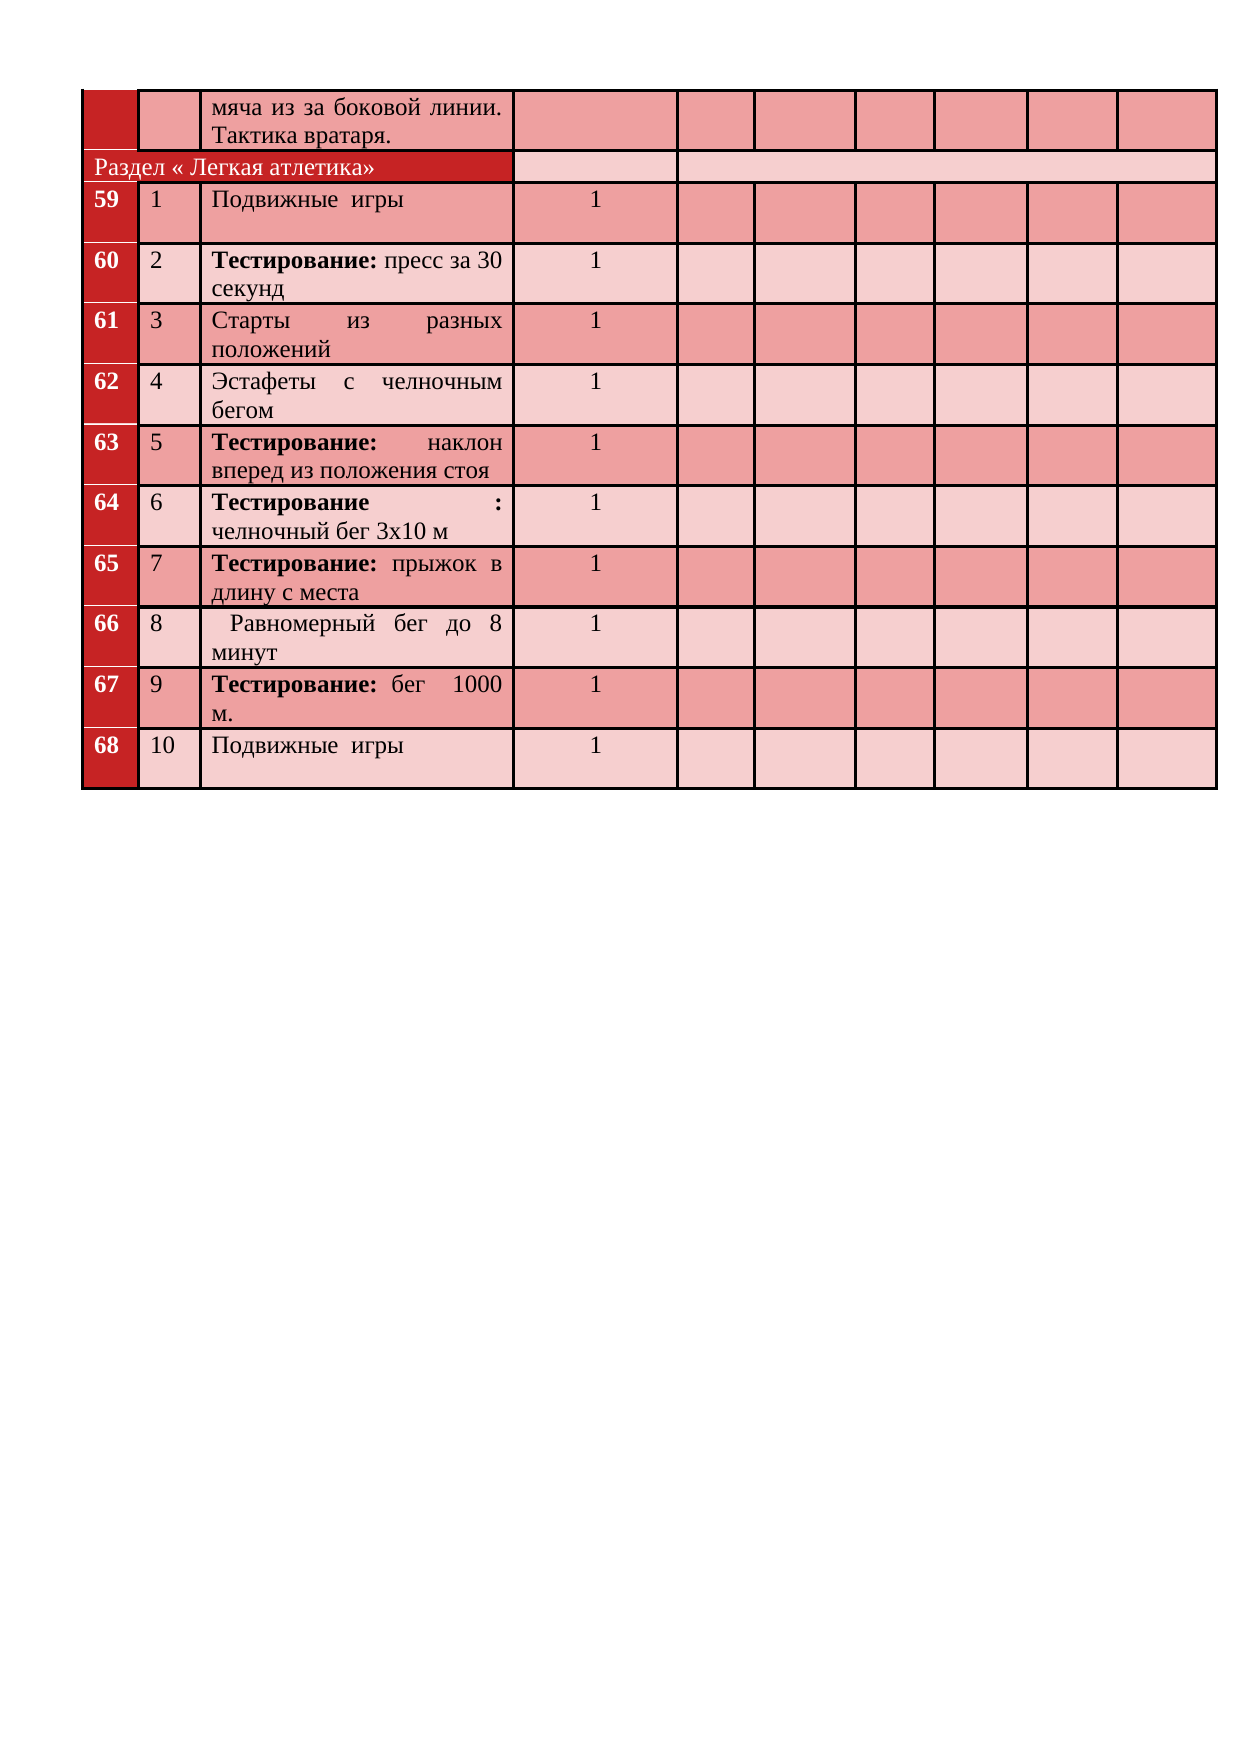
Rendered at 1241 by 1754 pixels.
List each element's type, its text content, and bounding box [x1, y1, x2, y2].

table_cell [140, 92, 199, 149]
table_cell [679, 487, 753, 545]
table_cell [84, 667, 137, 727]
table_cell 1 [515, 92, 676, 149]
table_cell [1119, 730, 1215, 787]
table_cell [936, 548, 1026, 605]
table_cell [1119, 92, 1215, 149]
table_cell [1029, 184, 1116, 242]
table_cell [84, 425, 137, 484]
table_cell [140, 427, 199, 484]
table_cell [679, 427, 753, 484]
table_cell [679, 245, 753, 302]
table_cell [857, 184, 933, 242]
table_cell [936, 245, 1026, 302]
table_cell [140, 548, 199, 605]
table_cell [1119, 487, 1215, 545]
table_cell [756, 427, 854, 484]
table_cell [756, 305, 854, 363]
table_cell [1029, 669, 1116, 727]
table_cell [1119, 427, 1215, 484]
table_cell [140, 669, 199, 727]
table_cell [936, 184, 1026, 242]
table_cell [1029, 548, 1116, 605]
table_cell [857, 669, 933, 727]
table_cell [140, 487, 199, 545]
table_cell Тестирование : челночный бег 3х10 м [202, 487, 512, 545]
table_cell [1029, 487, 1116, 545]
table_cell [756, 730, 854, 787]
table_cell 1 [515, 548, 676, 605]
table_cell 1 [515, 366, 676, 423]
table_cell [857, 609, 933, 666]
table_cell [84, 243, 137, 302]
table_cell [140, 609, 199, 666]
table_cell Тестирование: пресс за 30 секунд [202, 245, 512, 302]
table_cell [84, 728, 137, 787]
table_cell [84, 606, 137, 666]
table_cell Равномерный бег до 8 минут [202, 609, 512, 666]
table_cell [756, 548, 854, 605]
table_cell [756, 669, 854, 727]
table_cell [936, 92, 1026, 149]
table_cell [756, 366, 854, 423]
table_cell [84, 364, 137, 423]
table_cell 1 [515, 245, 676, 302]
table_cell [1029, 366, 1116, 423]
table_cell [679, 92, 753, 149]
table_cell [1029, 245, 1116, 302]
table_cell [857, 730, 933, 787]
table_cell [857, 92, 933, 149]
table_cell Старты из разных положений [202, 305, 512, 363]
table_cell Тестирование: бег 1000 м. [202, 669, 512, 727]
table_cell 1 [515, 184, 676, 242]
table_cell [936, 305, 1026, 363]
table_cell [756, 487, 854, 545]
table_cell [140, 305, 199, 363]
table_cell [936, 730, 1026, 787]
table_cell [936, 609, 1026, 666]
table_cell Тестирование: наклон вперед из положения стоя [202, 427, 512, 484]
table_cell [1029, 305, 1116, 363]
table_cell [1119, 548, 1215, 605]
table_cell [936, 487, 1026, 545]
table_cell 1 [515, 427, 676, 484]
table_cell [679, 366, 753, 423]
table_cell [84, 182, 137, 242]
table_cell [84, 303, 137, 363]
table_cell [679, 669, 753, 727]
table_cell [679, 548, 753, 605]
table_cell [857, 548, 933, 605]
table_cell 1 [515, 669, 676, 727]
table_cell [140, 366, 199, 423]
table_cell [679, 305, 753, 363]
table_cell Эстафеты с челночным бегом [202, 366, 512, 423]
table_cell [756, 92, 854, 149]
table_cell Подвижные игры [202, 730, 512, 787]
table_cell [679, 152, 1215, 181]
table_cell [1119, 245, 1215, 302]
table_cell Подвижные игры [202, 184, 512, 242]
table_cell [857, 487, 933, 545]
table_cell [756, 609, 854, 666]
table_cell [1119, 669, 1215, 727]
table_cell [679, 730, 753, 787]
table_cell [679, 184, 753, 242]
table_cell [1119, 184, 1215, 242]
table_cell Тестирование: прыжок в длину с места [202, 548, 512, 605]
table_cell [936, 427, 1026, 484]
table_cell [140, 730, 199, 787]
table_cell [857, 245, 933, 302]
table_cell 1 [515, 609, 676, 666]
table_cell [756, 245, 854, 302]
table_cell 1 [515, 305, 676, 363]
table_cell [1119, 609, 1215, 666]
table_cell [515, 152, 676, 181]
table_cell [1029, 92, 1116, 149]
table_cell [1029, 730, 1116, 787]
table_cell [140, 184, 199, 242]
table_cell [857, 305, 933, 363]
table_cell [1029, 427, 1116, 484]
table_cell [1029, 609, 1116, 666]
table_cell 1 [515, 487, 676, 545]
table_cell 1 [515, 730, 676, 787]
table_cell [84, 485, 137, 545]
table_cell [756, 184, 854, 242]
table_cell [857, 366, 933, 423]
table_cell [84, 90, 137, 149]
table_cell [84, 546, 137, 605]
table_cell [1119, 366, 1215, 423]
table_cell [140, 245, 199, 302]
table_cell [936, 366, 1026, 423]
table_cell [936, 669, 1026, 727]
table_cell [679, 609, 753, 666]
table_cell [1119, 305, 1215, 363]
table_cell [202, 92, 512, 149]
table_cell [857, 427, 933, 484]
table_cell Раздел « Легкая атлетика» [84, 150, 512, 181]
